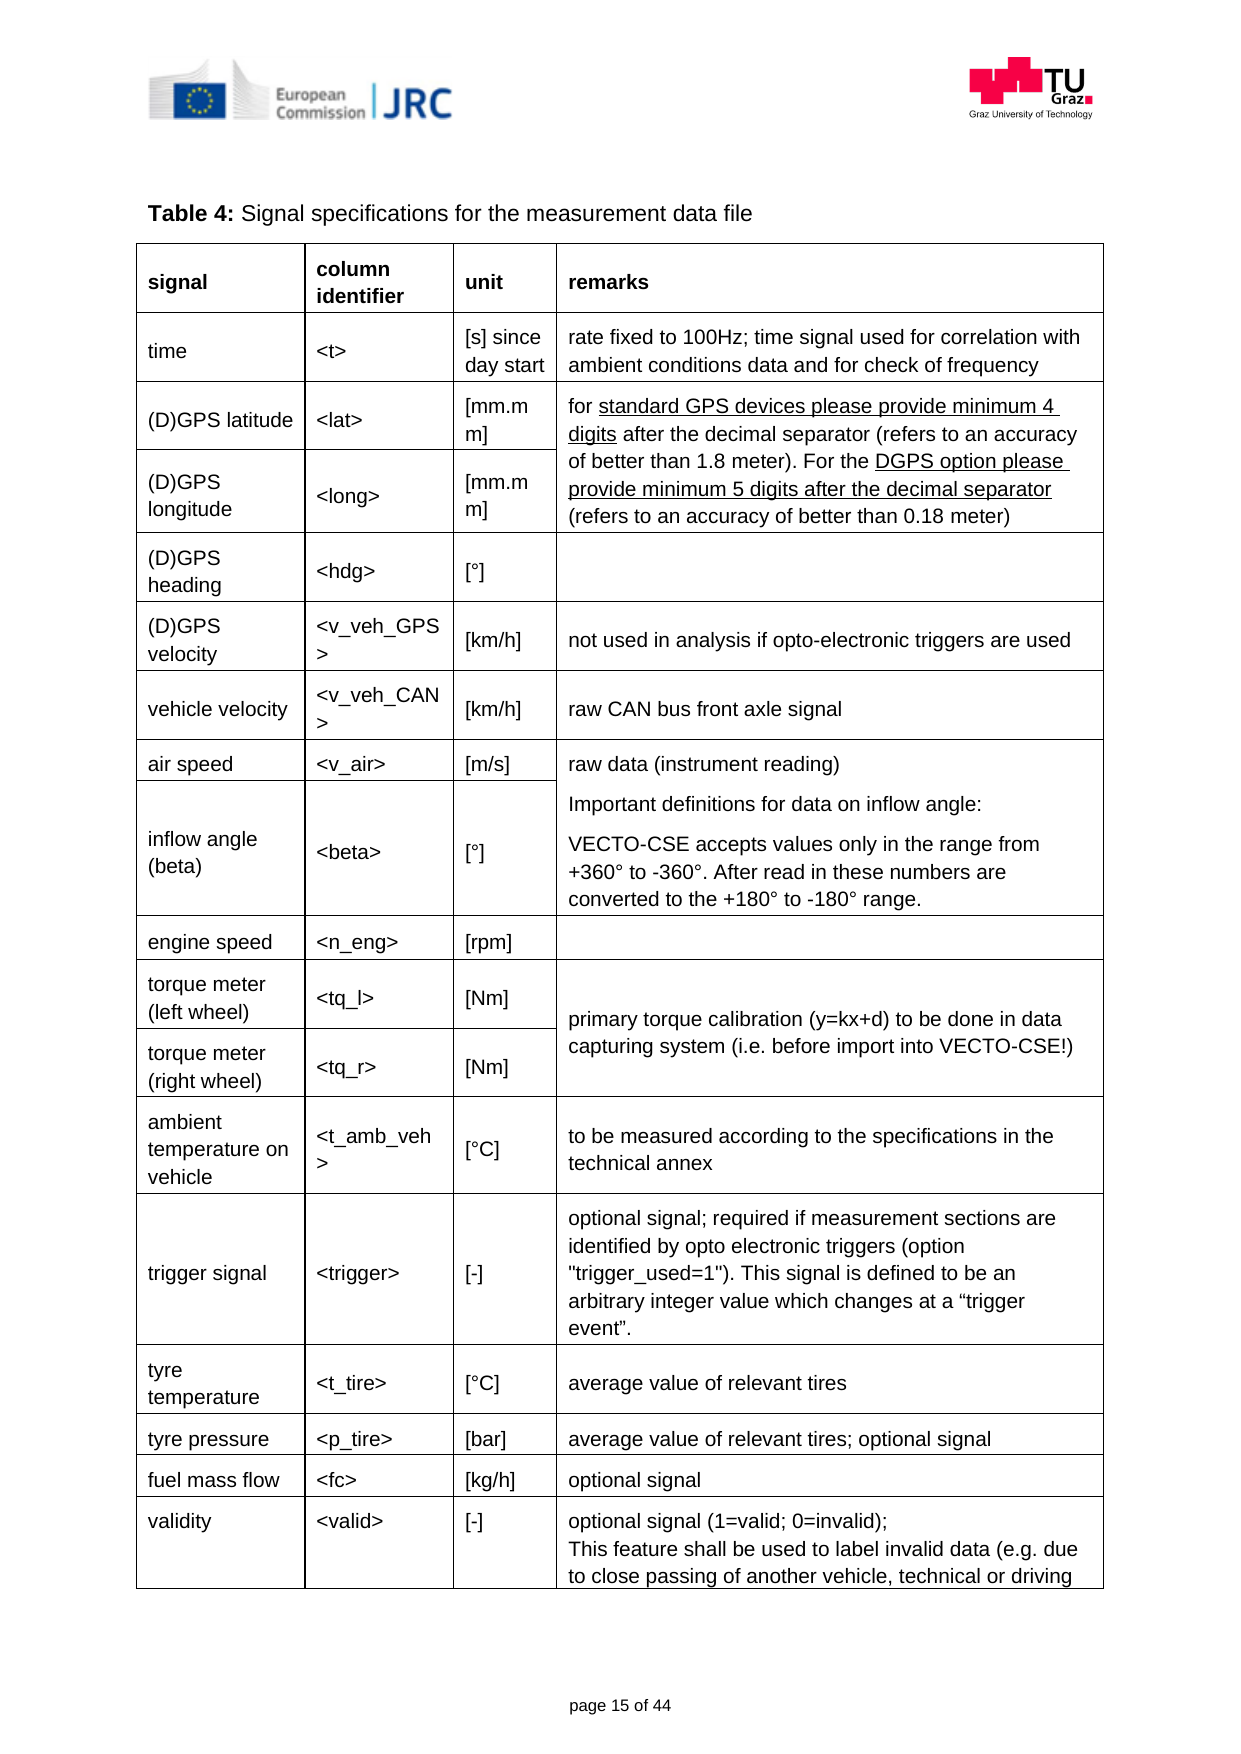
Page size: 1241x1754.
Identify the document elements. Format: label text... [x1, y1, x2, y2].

table_cell <v_air> [306, 740, 453, 780]
table_header remarks [557, 244, 1103, 312]
table_cell [557, 533, 1103, 601]
table_cell tyre pressure [137, 1414, 304, 1454]
table_cell <p_tire> [306, 1414, 453, 1454]
table_cell <t_amb_veh> [306, 1097, 453, 1193]
table_cell average value of relevant tires; optional signal [557, 1414, 1103, 1454]
table_header unit [454, 244, 556, 312]
table_cell <tq_l> [306, 960, 453, 1027]
table_cell trigger signal [137, 1194, 304, 1344]
table_header signal [137, 244, 304, 312]
table_cell [s] since day start [454, 313, 556, 381]
table_cell [-] [454, 1194, 556, 1344]
table_cell to be measured according to the specifications in the technical annex [557, 1097, 1103, 1193]
table_cell [mm.mm] [454, 450, 556, 532]
table_cell optional signal; required if measurement sections are identified by opto electronic triggers (option "trigger_used=1"). This signal is defined to be an arbitrary integer value which changes at a “trigger event”. [557, 1194, 1103, 1344]
table_cell (D)GPS velocity [137, 602, 304, 669]
table_cell [kg/h] [454, 1455, 556, 1496]
table_cell <v_veh_CAN> [306, 671, 453, 738]
table_cell air speed [137, 740, 304, 780]
table_cell <trigger> [306, 1194, 453, 1344]
picture [969, 57, 1093, 120]
table_cell engine speed [137, 916, 304, 958]
table_cell [Nm] [454, 960, 556, 1027]
table_cell torque meter (left wheel) [137, 960, 304, 1027]
table_cell vehicle velocity [137, 671, 304, 738]
table_cell not used in analysis if opto-electronic triggers are used [557, 602, 1103, 669]
table_cell [°C] [454, 1097, 556, 1193]
table_cell <t> [306, 313, 453, 381]
table_cell <beta> [306, 781, 453, 915]
table_cell (D)GPS heading [137, 533, 304, 601]
table_cell raw CAN bus front axle signal [557, 671, 1103, 738]
table_cell raw data (instrument reading) Important definitions for data on inflow angle: VECTO-CSE accepts values only in the range from +360° to -360°. After read in these numbers are converted to the +180° to -180° range. [557, 740, 1103, 915]
table_cell rate fixed to 100Hz; time signal used for correlation with ambient conditions data and for check of frequency [557, 313, 1103, 381]
table_cell time [137, 313, 304, 381]
table_cell (D)GPS longitude [137, 450, 304, 532]
picture [147, 56, 453, 120]
table_cell [bar] [454, 1414, 556, 1454]
table_cell [°] [454, 781, 556, 915]
table_cell torque meter (right wheel) [137, 1029, 304, 1096]
table_cell fuel mass flow [137, 1455, 304, 1496]
table_cell tyre temperature [137, 1345, 304, 1413]
table_cell inflow angle (beta) [137, 781, 304, 915]
table_cell [m/s] [454, 740, 556, 780]
table_cell <tq_r> [306, 1029, 453, 1096]
table_cell [km/h] [454, 602, 556, 669]
table_cell optional signal [557, 1455, 1103, 1496]
table_cell <v_veh_GPS> [306, 602, 453, 669]
table_header column identifier [306, 244, 453, 312]
table_cell primary torque calibration (y=kx+d) to be done in data capturing system (i.e. before import into VECTO-CSE!) [557, 960, 1103, 1096]
table_cell [rpm] [454, 916, 556, 958]
table_cell <fc> [306, 1455, 453, 1496]
table_cell validity [137, 1497, 304, 1588]
table_cell <lat> [306, 382, 453, 449]
text Table 4: Signal specifications for the measurement data file [148, 200, 1092, 226]
table_cell [Nm] [454, 1029, 556, 1096]
table_cell <n_eng> [306, 916, 453, 958]
table_cell ambient temperature on vehicle [137, 1097, 304, 1193]
table_cell <t_tire> [306, 1345, 453, 1413]
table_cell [557, 1497, 1103, 1588]
table_cell <valid> [306, 1497, 453, 1588]
table_cell [557, 916, 1103, 958]
table_cell [-] [454, 1497, 556, 1588]
table_cell average value of relevant tires [557, 1345, 1103, 1413]
table_cell [mm.mm] [454, 382, 556, 449]
table_cell [km/h] [454, 671, 556, 738]
table_cell for standard GPS devices please provide minimum 4 digits after the decimal separator (refers to an accuracy of better than 1.8 meter). For the DGPS option please provide minimum 5 digits after the decimal separator (refers to an accuracy of better than 0.18 meter) [557, 382, 1103, 532]
table_cell (D)GPS latitude [137, 382, 304, 449]
table_cell <long> [306, 450, 453, 532]
table_cell <hdg> [306, 533, 453, 601]
table_cell [°] [454, 533, 556, 601]
table_cell [°C] [454, 1345, 556, 1413]
